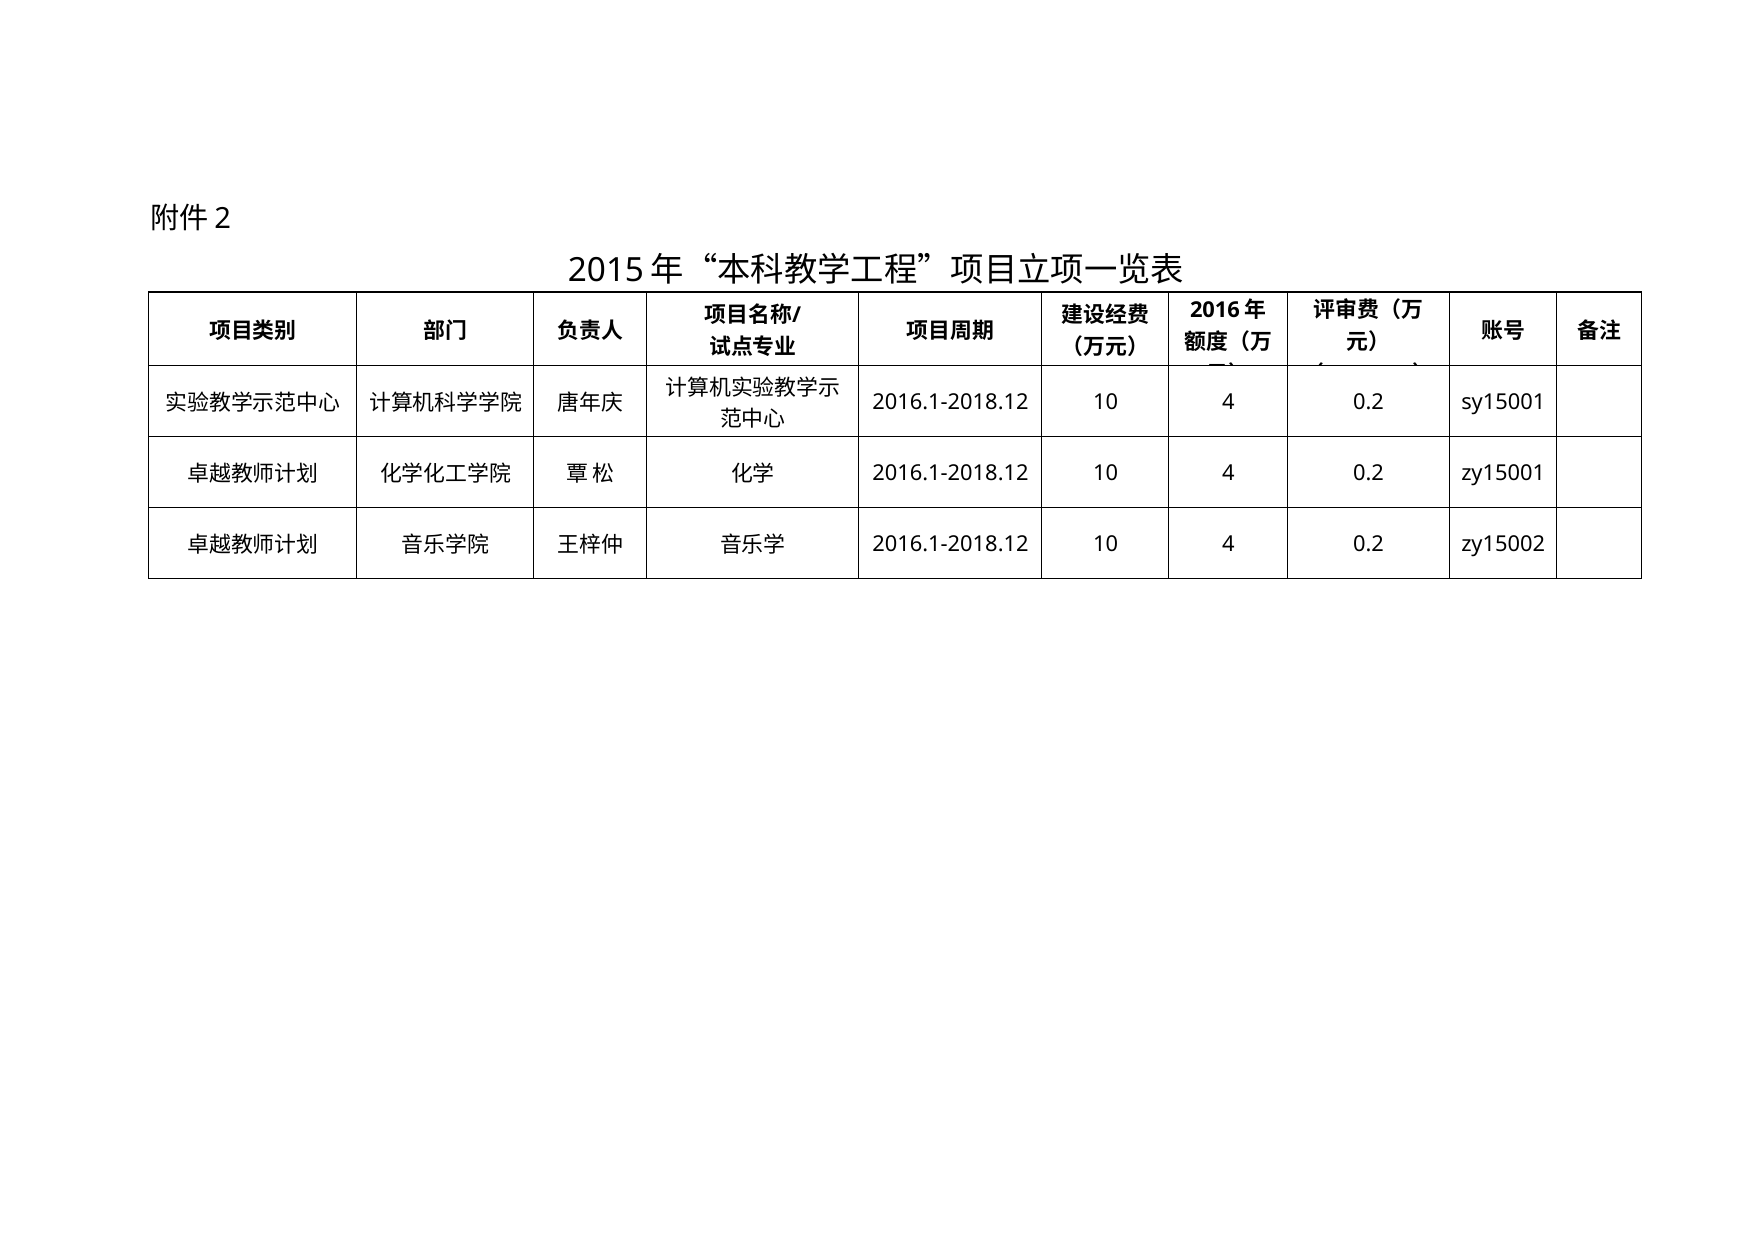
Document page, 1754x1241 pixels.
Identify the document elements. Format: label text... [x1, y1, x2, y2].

table_cell 化学化工学院 [357, 437, 533, 507]
table_cell 音乐学院 [357, 508, 533, 578]
table_cell 计算机实验教学示范中心 [647, 366, 858, 436]
table_cell 4 [1169, 437, 1287, 507]
table_header 负责人 [534, 293, 646, 365]
table_header 2016年额度（万元） [1169, 293, 1287, 365]
table_header 项目名称/ 试点专业 [647, 293, 858, 365]
table_cell zy15001 [1450, 437, 1556, 507]
table_header 部门 [357, 293, 533, 365]
table_cell 卓越教师计划 [149, 508, 356, 578]
table_header 备注 [1557, 293, 1641, 365]
table_cell 覃 松 [534, 437, 646, 507]
table_cell 计算机科学学院 [357, 366, 533, 436]
table_header 项目类别 [149, 293, 356, 365]
table_cell 10 [1042, 508, 1168, 578]
table_cell 卓越教师计划 [149, 437, 356, 507]
table_cell [1557, 508, 1641, 578]
table_cell 2016.1-2018.12 [859, 366, 1041, 436]
table_cell 0.2 [1288, 508, 1449, 578]
table_cell 2016.1-2018.12 [859, 437, 1041, 507]
table_cell 2016.1-2018.12 [859, 508, 1041, 578]
text 附件2 [150, 187, 1601, 239]
table_cell zy15002 [1450, 508, 1556, 578]
table_cell 王梓仲 [534, 508, 646, 578]
table_header 建设经费 （万元） [1042, 293, 1168, 365]
table_cell 0.2 [1288, 366, 1449, 436]
table_cell 音乐学 [647, 508, 858, 578]
table_header 项目周期 [859, 293, 1041, 365]
table_cell sy15001 [1450, 366, 1556, 436]
table_cell 10 [1042, 366, 1168, 436]
table_cell 10 [1042, 437, 1168, 507]
table_cell 0.2 [1288, 437, 1449, 507]
table_header 评审费（万元）（0000158） [1288, 293, 1449, 365]
table_cell 唐年庆 [534, 366, 646, 436]
table_cell 4 [1169, 366, 1287, 436]
table_cell [1557, 437, 1641, 507]
text 2015年“本科教学工程”项目立项一览表 [150, 239, 1601, 291]
table_cell 实验教学示范中心 [149, 366, 356, 436]
table_cell [1557, 366, 1641, 436]
table_header 账号 [1450, 293, 1556, 365]
table_cell 4 [1169, 508, 1287, 578]
table_cell 化学 [647, 437, 858, 507]
